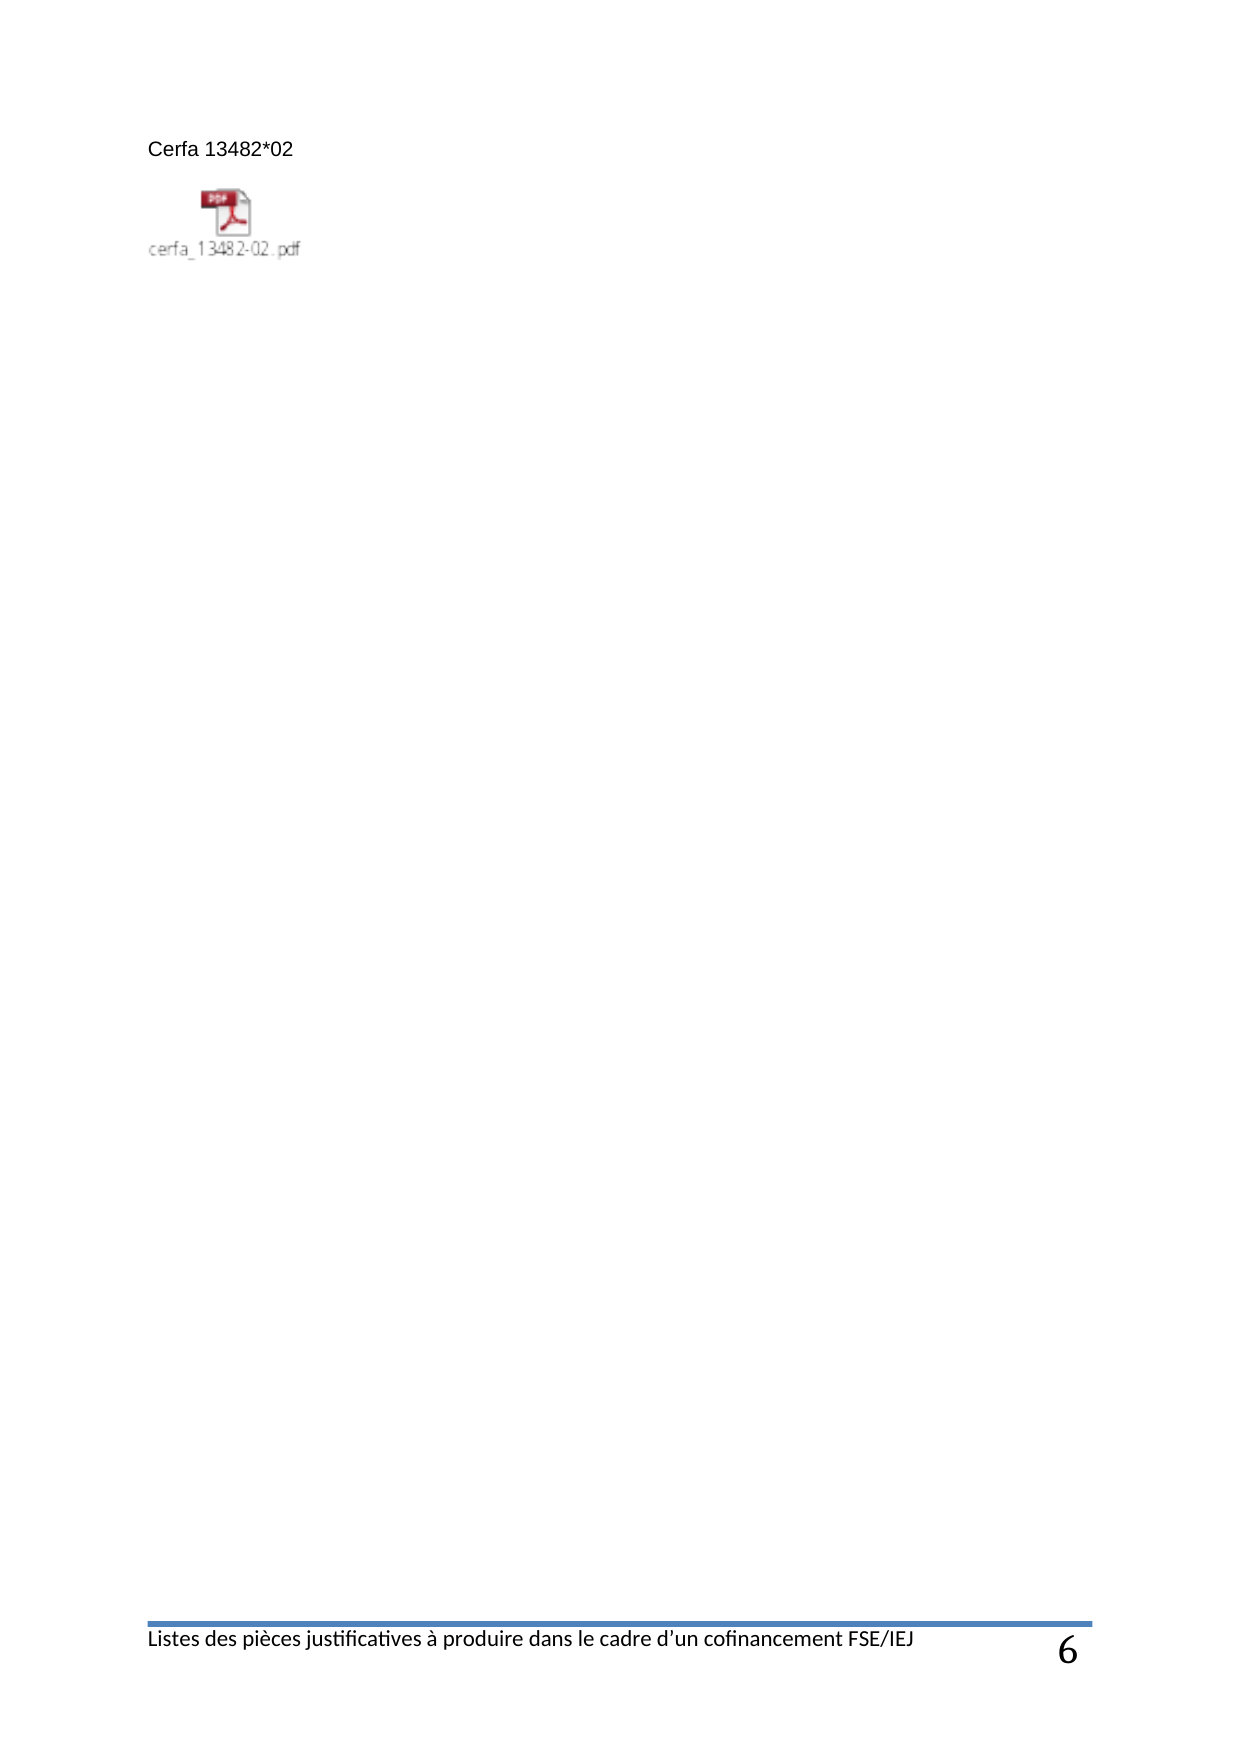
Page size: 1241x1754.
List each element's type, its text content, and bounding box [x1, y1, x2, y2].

text Cerfa 13482*02 [148, 137, 1092, 161]
